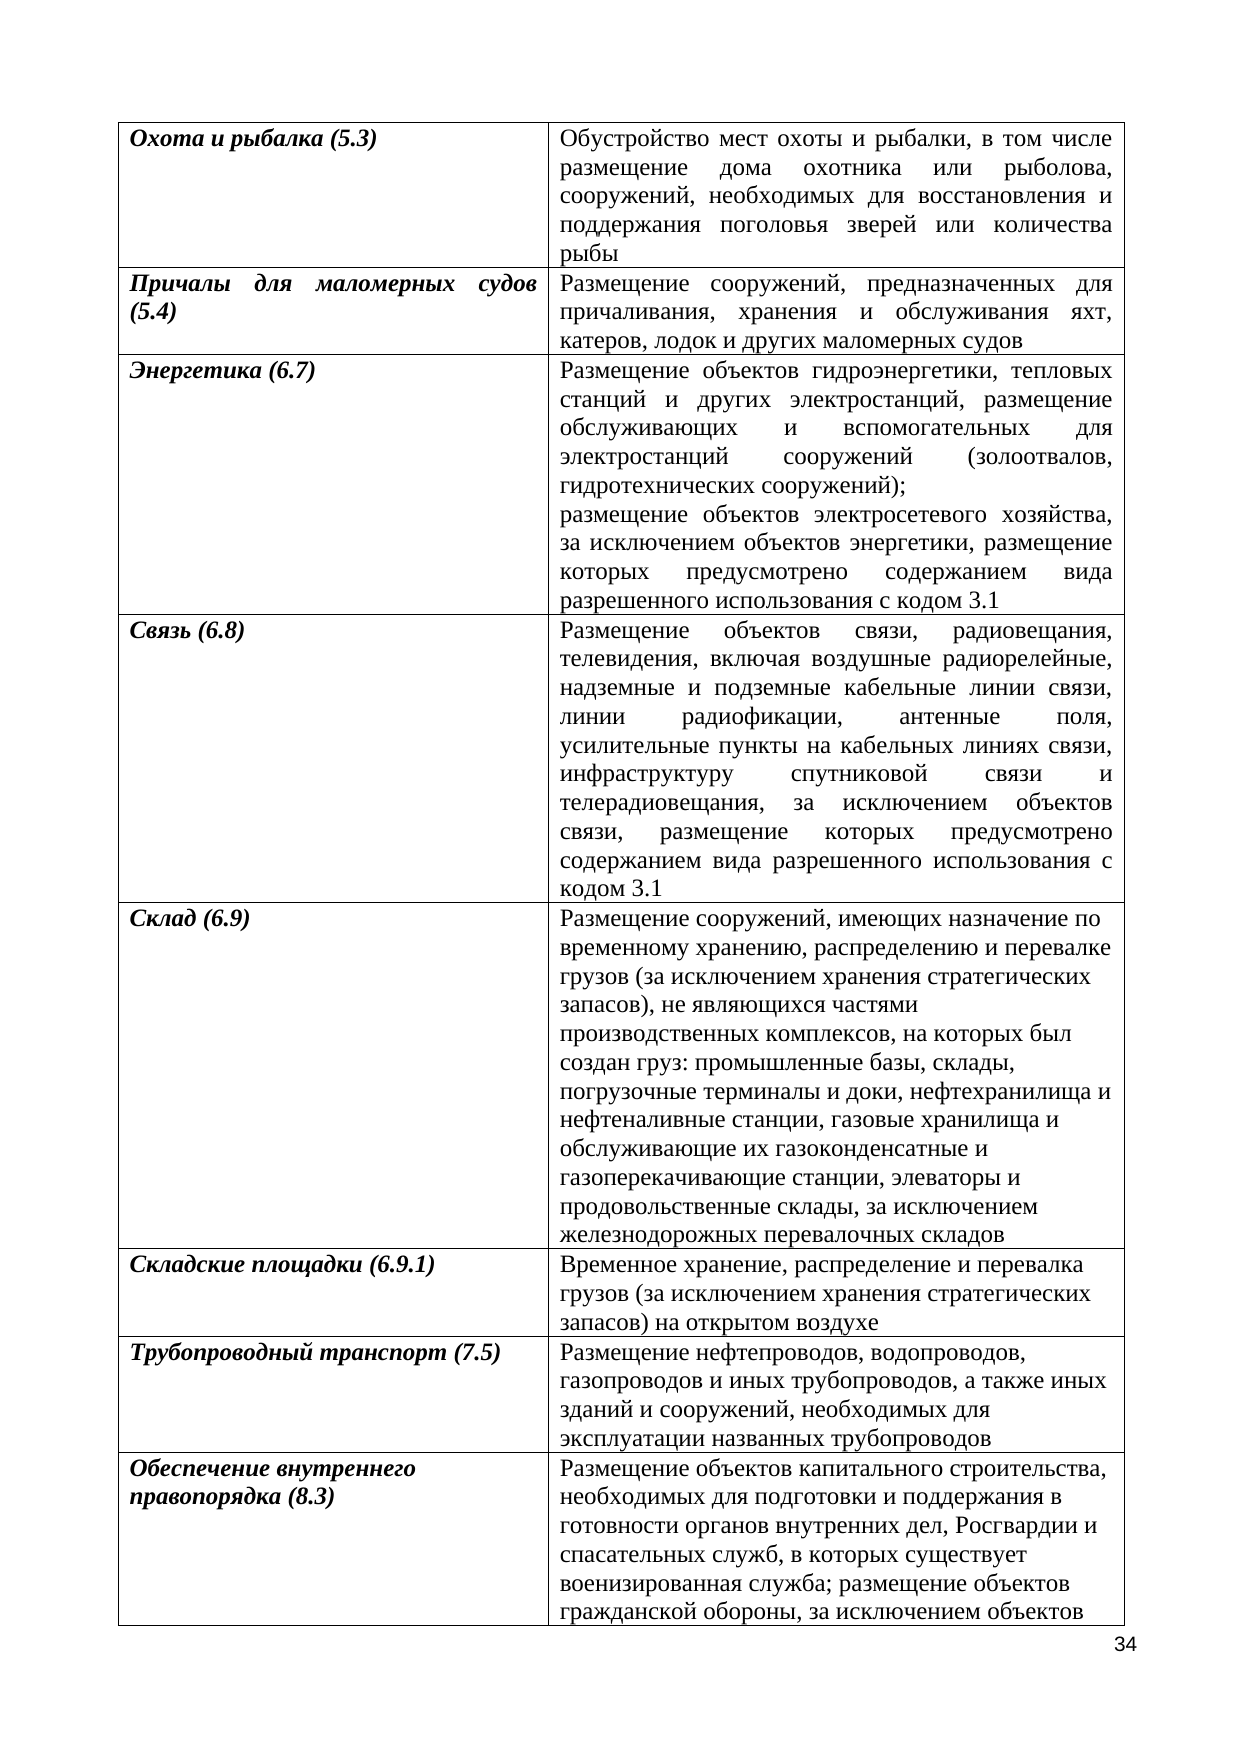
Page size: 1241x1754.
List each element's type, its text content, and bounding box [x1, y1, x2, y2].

table_cell Охота и рыбалка (5.3) [119, 123, 548, 267]
table_cell Энергетика (6.7) [119, 355, 548, 614]
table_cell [119, 1453, 548, 1625]
table_cell Причалы для маломерных судов (5.4) [119, 268, 548, 354]
table_cell Складские площадки (6.9.1) [119, 1249, 548, 1336]
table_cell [549, 1453, 1124, 1625]
table_cell Связь (6.8) [119, 615, 548, 902]
table_cell Размещение объектов гидроэнергетики, тепловых станций и других электростанций, размещение обслуживающих и вспомогательных для электростанций сооружений (золоотвалов, гидротехнических сооружений); размещение объектов электросетевого хозяйства, за исключением объектов энергетики, размещение которых предусмотрено содержанием вида разрешенного использования с кодом 3.1 [549, 355, 1124, 614]
table_cell Размещение объектов связи, радиовещания, телевидения, включая воздушные радиорелейные, надземные и подземные кабельные линии связи, линии радиофикации, антенные поля, усилительные пункты на кабельных линиях связи, инфраструктуру спутниковой связи и телерадиовещания, за исключением объектов связи, размещение которых предусмотрено содержанием вида разрешенного использования с кодом 3.1 [549, 615, 1124, 902]
table_cell Размещение сооружений, имеющих назначение по временному хранению, распределению и перевалке грузов (за исключением хранения стратегических запасов), не являющихся частями производственных комплексов, на которых был создан груз: промышленные базы, склады, погрузочные терминалы и доки, нефтехранилища и нефтеналивные станции, газовые хранилища и обслуживающие их газоконденсатные и газоперекачивающие станции, элеваторы и продовольственные склады, за исключением железнодорожных перевалочных складов [549, 903, 1124, 1248]
table_cell Склад (6.9) [119, 903, 548, 1248]
table_cell Обустройство мест охоты и рыбалки, в том числе размещение дома охотника или рыболова, сооружений, необходимых для восстановления и поддержания поголовья зверей или количества рыбы [549, 123, 1124, 267]
table_cell Размещение нефтепроводов, водопроводов, газопроводов и иных трубопроводов, а также иных зданий и сооружений, необходимых для эксплуатации названных трубопроводов [549, 1337, 1124, 1452]
table_cell Временное хранение, распределение и перевалка грузов (за исключением хранения стратегических запасов) на открытом воздухе [549, 1249, 1124, 1336]
table_cell Трубопроводный транспорт (7.5) [119, 1337, 548, 1452]
table_cell Размещение сооружений, предназначенных для причаливания, хранения и обслуживания яхт, катеров, лодок и других маломерных судов [549, 268, 1124, 354]
